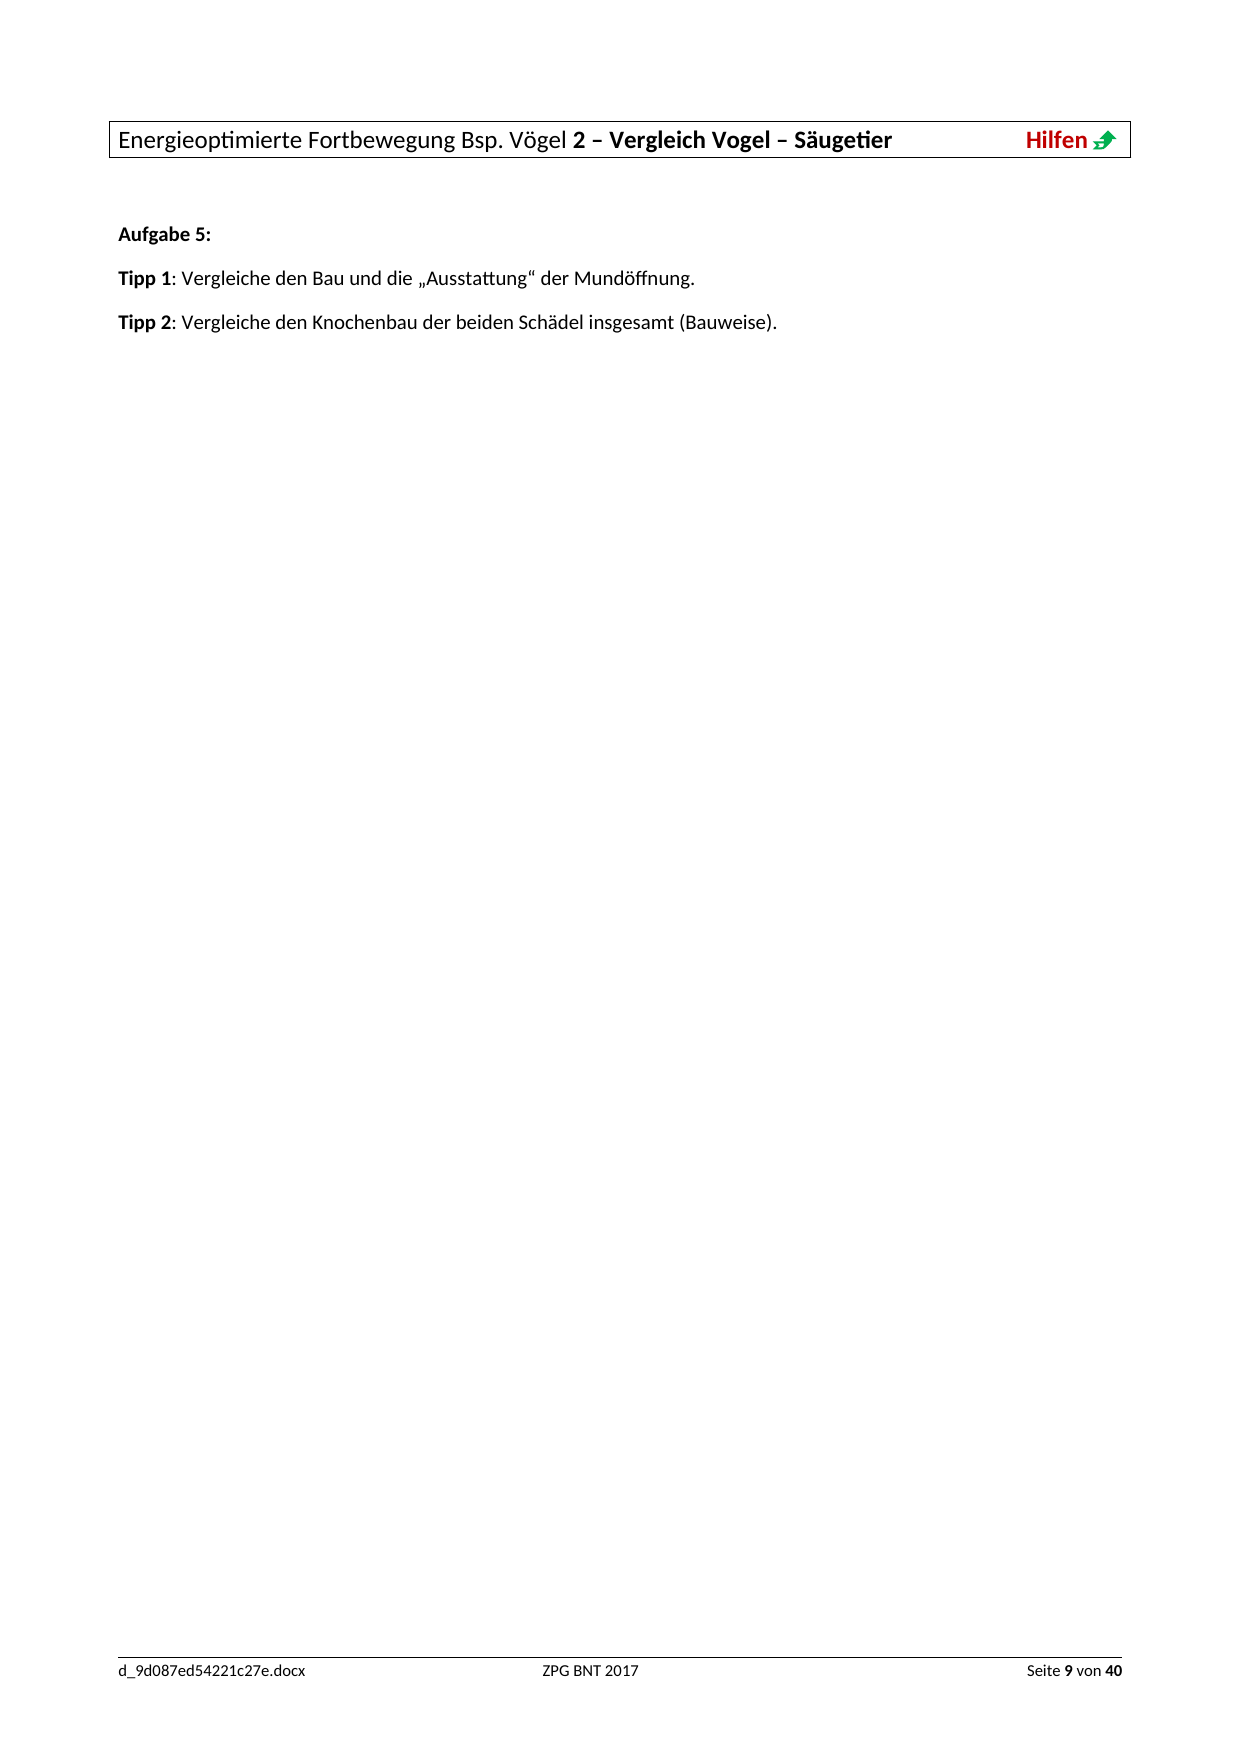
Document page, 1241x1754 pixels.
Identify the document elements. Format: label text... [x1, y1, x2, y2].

text Tipp 1: Vergleiche den Bau und die „Ausstattung“ der Mundöffnung. [118, 265, 1122, 291]
text Tipp 2: Vergleiche den Knochenbau der beiden Schädel insgesamt (Bauweise). [118, 309, 1122, 335]
text Energieoptimierte Fortbewegung Bsp. Vögel 2 – Vergleich Vogel – Säugetier Hilfen [110, 122, 1130, 157]
text Aufgabe 5: [118, 221, 1122, 247]
